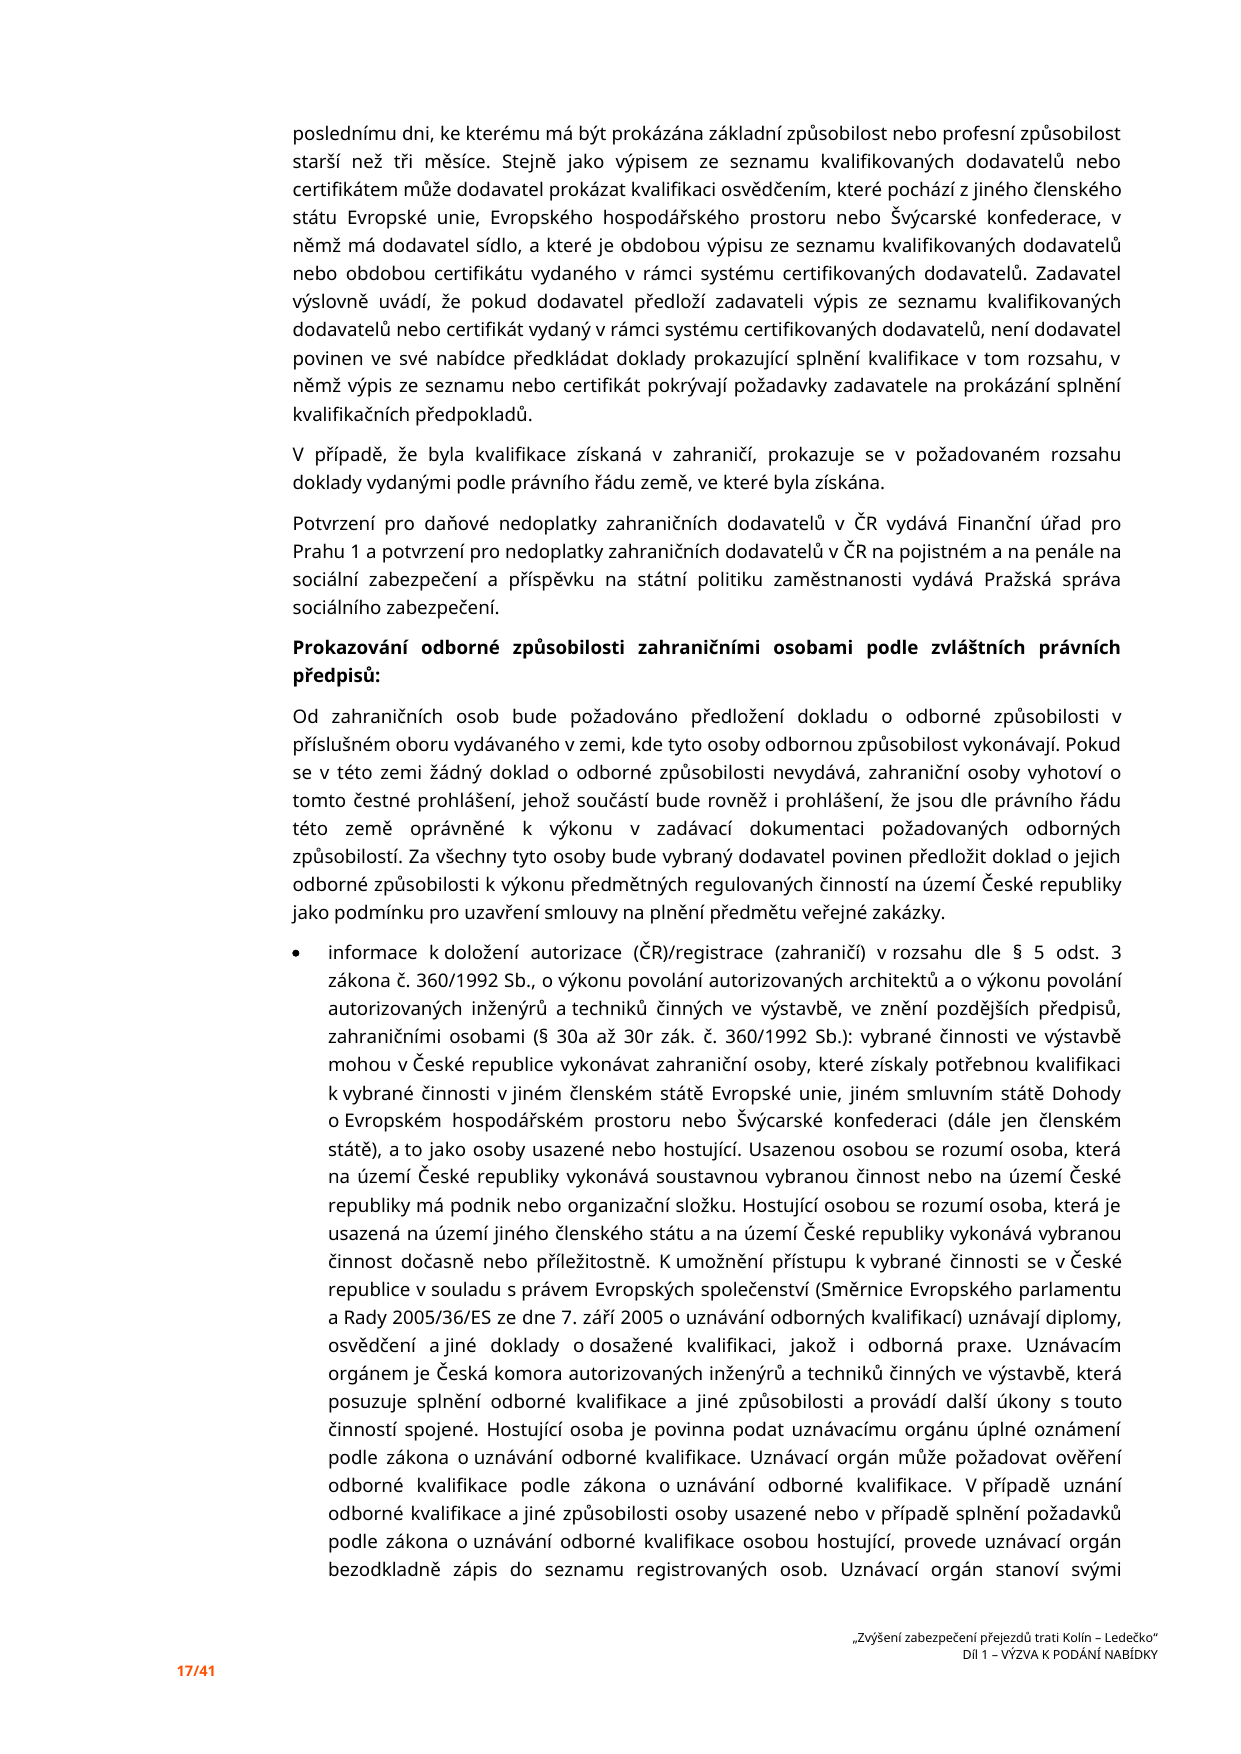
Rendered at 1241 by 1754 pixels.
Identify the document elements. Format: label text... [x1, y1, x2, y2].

text Potvrzení pro daňové nedoplatky zahraničních dodavatelů v ČR vydává Finanční úřad pro Prahu 1 a potvrzení pro nedoplatky zahraničních dodavatelů v ČR na pojistném a na penále na sociální zabezpečení a příspěvku na státní politiku zaměstnanosti vydává Pražská správa sociálního zabezpečení. [292, 510, 1122, 619]
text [292, 121, 1122, 426]
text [292, 940, 1122, 1582]
text V případě, že byla kvalifikace získaná v zahraničí, prokazuje se v požadovaném rozsahu doklady vydanými podle právního řádu země, ve které byla získána. [292, 441, 1122, 495]
text Prokazování odborné způsobilosti zahraničními osobami podle zvláštních právních předpisů: [292, 634, 1122, 688]
text Od zahraničních osob bude požadováno předložení dokladu o odborné způsobilosti v příslušném oboru vydávaného v zemi, kde tyto osoby odbornou způsobilost vykonávají. Pokud se v této zemi žádný doklad o odborné způsobilosti nevydává, zahraniční osoby vyhotoví o tomto čestné prohlášení, jehož součástí bude rovněž i prohlášení, že jsou dle právního řádu této země oprávněné k výkonu v zadávací dokumentaci požadovaných odborných způsobilostí. Za všechny tyto osoby bude vybraný dodavatel povinen předložit doklad o jejich odborné způsobilosti k výkonu předmětných regulovaných činností na území České republiky jako podmínku pro uzavření smlouvy na plnění předmětu veřejné zakázky. [292, 703, 1122, 925]
